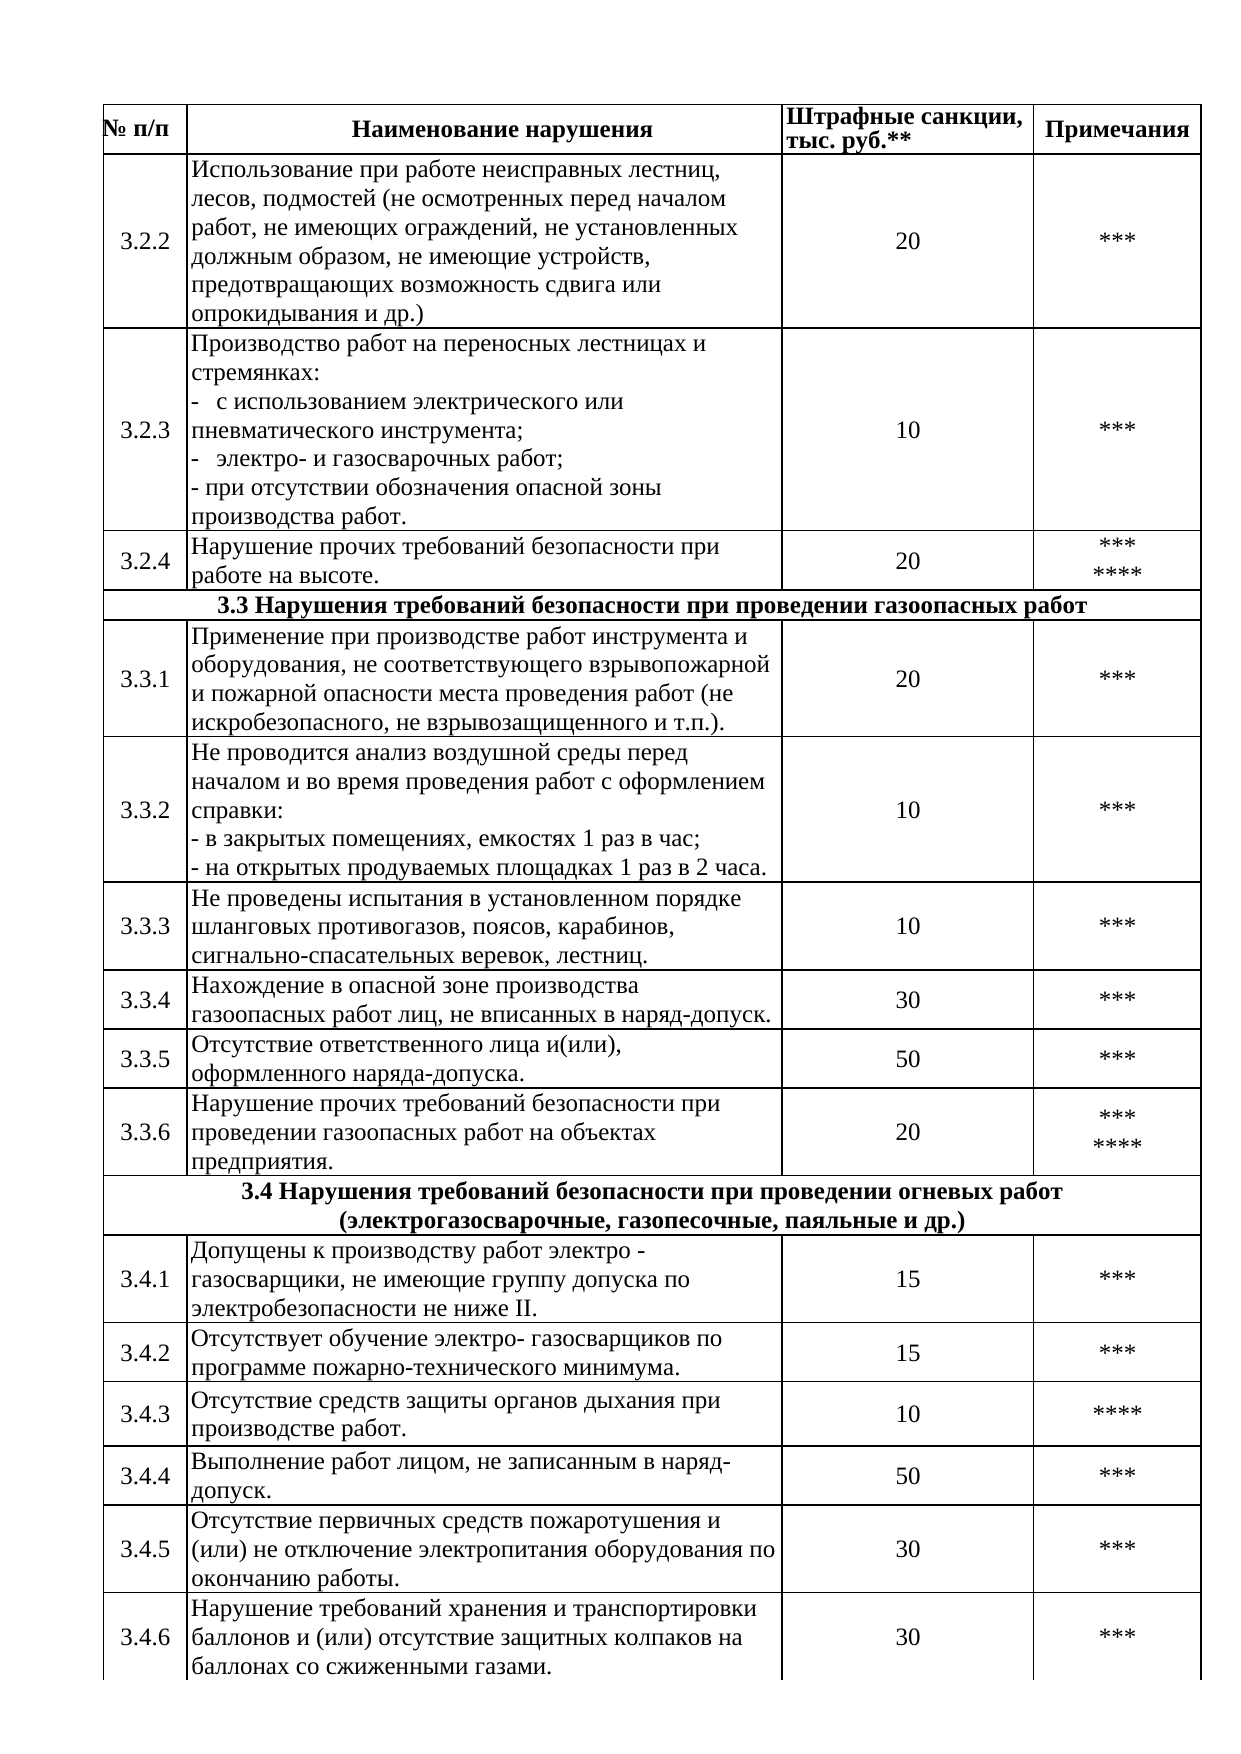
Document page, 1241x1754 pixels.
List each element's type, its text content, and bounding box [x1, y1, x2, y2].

table_cell 3.2.4 [104, 531, 186, 589]
table_cell 3.3.4 [104, 971, 186, 1028]
table_cell 10 [783, 1382, 1033, 1445]
table_cell *** [1034, 1447, 1200, 1504]
table_cell 15 [783, 1236, 1033, 1322]
table_cell Отсутствует обучение электро- газосварщиков по программе пожарно-технического минимума. [188, 1323, 781, 1381]
table_header Штрафные санкции, тыс. руб.** [783, 105, 1033, 153]
table_cell Применение при производстве работ инструмента и оборудования, не соответствующего взрывопожарной и пожарной опасности места проведения работ (не искробезопасного, не взрывозащищенного и т.п.). [188, 621, 781, 736]
table_cell 3.2.2 [104, 155, 186, 327]
table_cell **** [1034, 1382, 1200, 1445]
table_cell 3.4.1 [104, 1236, 186, 1322]
table_cell 3.4 Нарушения требований безопасности при проведении огневых работ (электрогазосварочные, газопесочные, паяльные и др.) [104, 1176, 1200, 1234]
table_cell Производство работ на переносных лестницах и стремянках: - с использованием электрического или пневматического инструмента; - электро- и газосварочных работ; - при отсутствии обозначения опасной зоны производства работ. [188, 329, 781, 530]
table_cell Нарушение прочих требований безопасности при работе на высоте. [188, 531, 781, 589]
table_cell 20 [783, 531, 1033, 589]
table_cell *** [1034, 883, 1200, 969]
table_cell Отсутствие первичных средств пожаротушения и (или) не отключение электропитания оборудования по окончанию работы. [188, 1506, 781, 1592]
table_cell *** [1034, 1506, 1200, 1592]
table_cell Не проводится анализ воздушной среды перед началом и во время проведения работ с оформлением справки: - в закрытых помещениях, емкостях 1 раз в час; - на открытых продуваемых площадках 1 раз в 2 часа. [188, 737, 781, 881]
table_cell 3.4.2 [104, 1323, 186, 1381]
table_cell 10 [783, 329, 1033, 530]
table_cell 15 [783, 1323, 1033, 1381]
table_cell 30 [783, 1593, 1033, 1679]
table_cell Нарушение прочих требований безопасности при проведении газоопасных работ на объектах предприятия. [188, 1089, 781, 1175]
table_cell *** [1034, 621, 1200, 736]
table_cell 3.4.3 [104, 1382, 186, 1445]
table_cell *** [1034, 1030, 1200, 1087]
table_cell 10 [783, 883, 1033, 969]
table_cell 3.3.5 [104, 1030, 186, 1087]
table_cell 3.2.3 [104, 329, 186, 530]
table_cell *** **** [1034, 1089, 1200, 1175]
table_cell *** [1034, 329, 1200, 530]
table_cell 3.3 Нарушения требований безопасности при проведении газоопасных работ [104, 591, 1200, 619]
table_cell *** [1034, 155, 1200, 327]
table_cell Не проведены испытания в установленном порядке шланговых противогазов, поясов, карабинов, сигнально-спасательных веревок, лестниц. [188, 883, 781, 969]
table_cell 3.4.4 [104, 1447, 186, 1504]
table_cell 30 [783, 1506, 1033, 1592]
table_cell 20 [783, 155, 1033, 327]
table_header Примечания [1034, 105, 1200, 153]
table_cell *** [1034, 1593, 1200, 1679]
table_cell *** **** [1034, 531, 1200, 589]
table_cell 3.4.6 [104, 1593, 186, 1679]
table_cell 3.3.6 [104, 1089, 186, 1175]
table_cell *** [1034, 1236, 1200, 1322]
table_cell 3.3.2 [104, 737, 186, 881]
table_cell 20 [783, 1089, 1033, 1175]
table_cell 3.4.5 [104, 1506, 186, 1592]
table_cell Отсутствие средств защиты органов дыхания при производстве работ. [188, 1382, 781, 1445]
table_cell Нарушение требований хранения и транспортировки баллонов и (или) отсутствие защитных колпаков на баллонах со сжиженными газами. [188, 1593, 781, 1679]
table_cell 3.3.3 [104, 883, 186, 969]
table_cell Выполнение работ лицом, не записанным в наряд-допуск. [188, 1447, 781, 1504]
table_cell Отсутствие ответственного лица и(или), оформленного наряда-допуска. [188, 1030, 781, 1087]
table_cell 20 [783, 621, 1033, 736]
table_cell *** [1034, 971, 1200, 1028]
table_cell Допущены к производству работ электро - газосварщики, не имеющие группу допуска по электробезопасности не ниже II. [188, 1236, 781, 1322]
table_cell 10 [783, 737, 1033, 881]
table_cell 50 [783, 1447, 1033, 1504]
table_cell 3.3.1 [104, 621, 186, 736]
table_cell 30 [783, 971, 1033, 1028]
table_cell Нахождение в опасной зоне производства газоопасных работ лиц, не вписанных в наряд-допуск. [188, 971, 781, 1028]
table_cell *** [1034, 1323, 1200, 1381]
table_cell 50 [783, 1030, 1033, 1087]
table_cell *** [1034, 737, 1200, 881]
table_cell Использование при работе неисправных лестниц, лесов, подмостей (не осмотренных перед началом работ, не имеющих ограждений, не установленных должным образом, не имеющие устройств, предотвращающих возможность сдвига или опрокидывания и др.) [188, 155, 781, 327]
table_header Наименование нарушения [188, 105, 781, 153]
table_header № п/п [104, 105, 186, 153]
